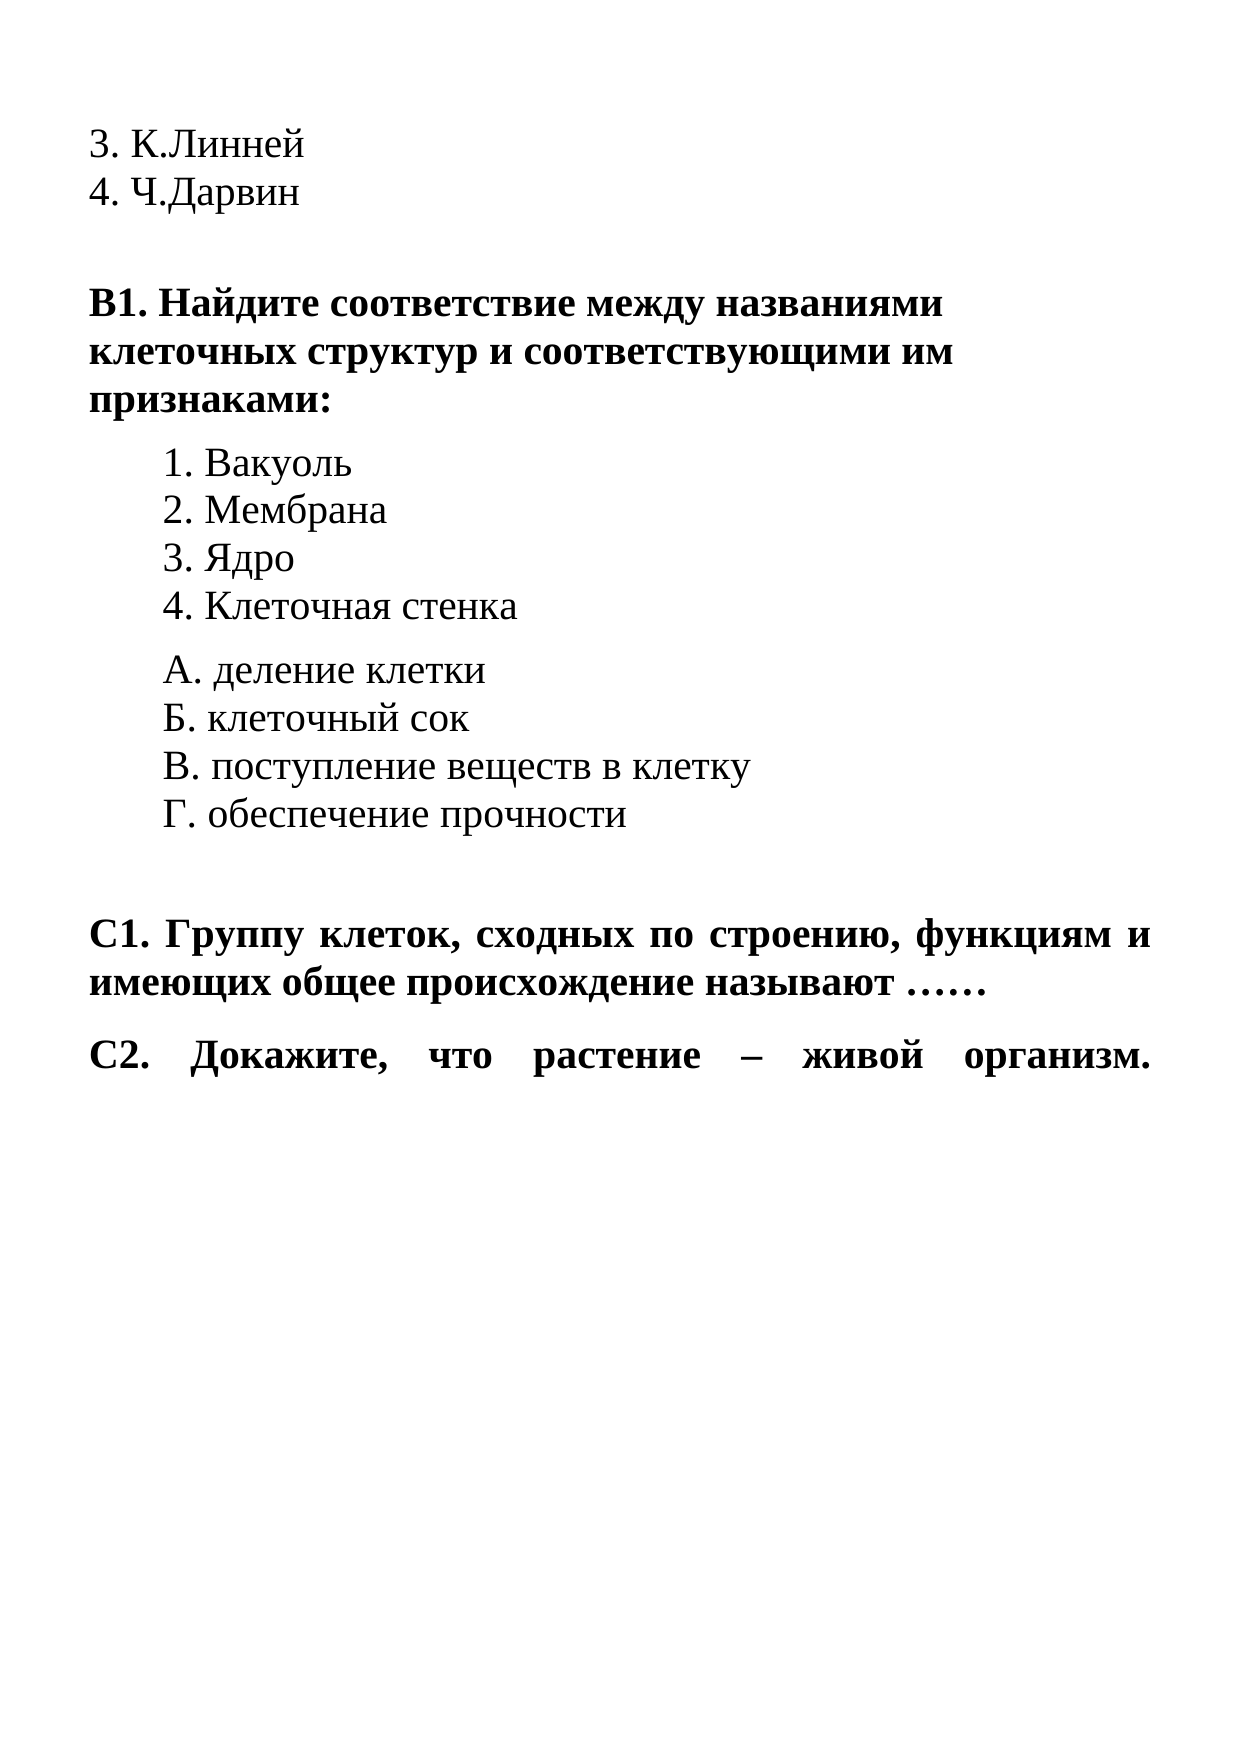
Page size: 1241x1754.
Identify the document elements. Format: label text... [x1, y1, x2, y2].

text А. деление клетки Б. клеточный сок В. поступление веществ в клетку Г. обеспечение прочности [162, 644, 1152, 836]
text С2. Докажите, что растение – живой организм. [89, 1030, 1152, 1106]
text В1. Найдите соответствие между названиями клеточных структур и соответствующими им признаками: [89, 230, 1152, 421]
text 1. Вакуоль 2. Мембрана 3. Ядро 4. Клеточная стенка [162, 437, 1152, 629]
text С1. Группу клеток, сходных по строению, функциям и имеющих общее происхождение называют …… [89, 861, 1152, 1005]
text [89, 118, 1152, 214]
